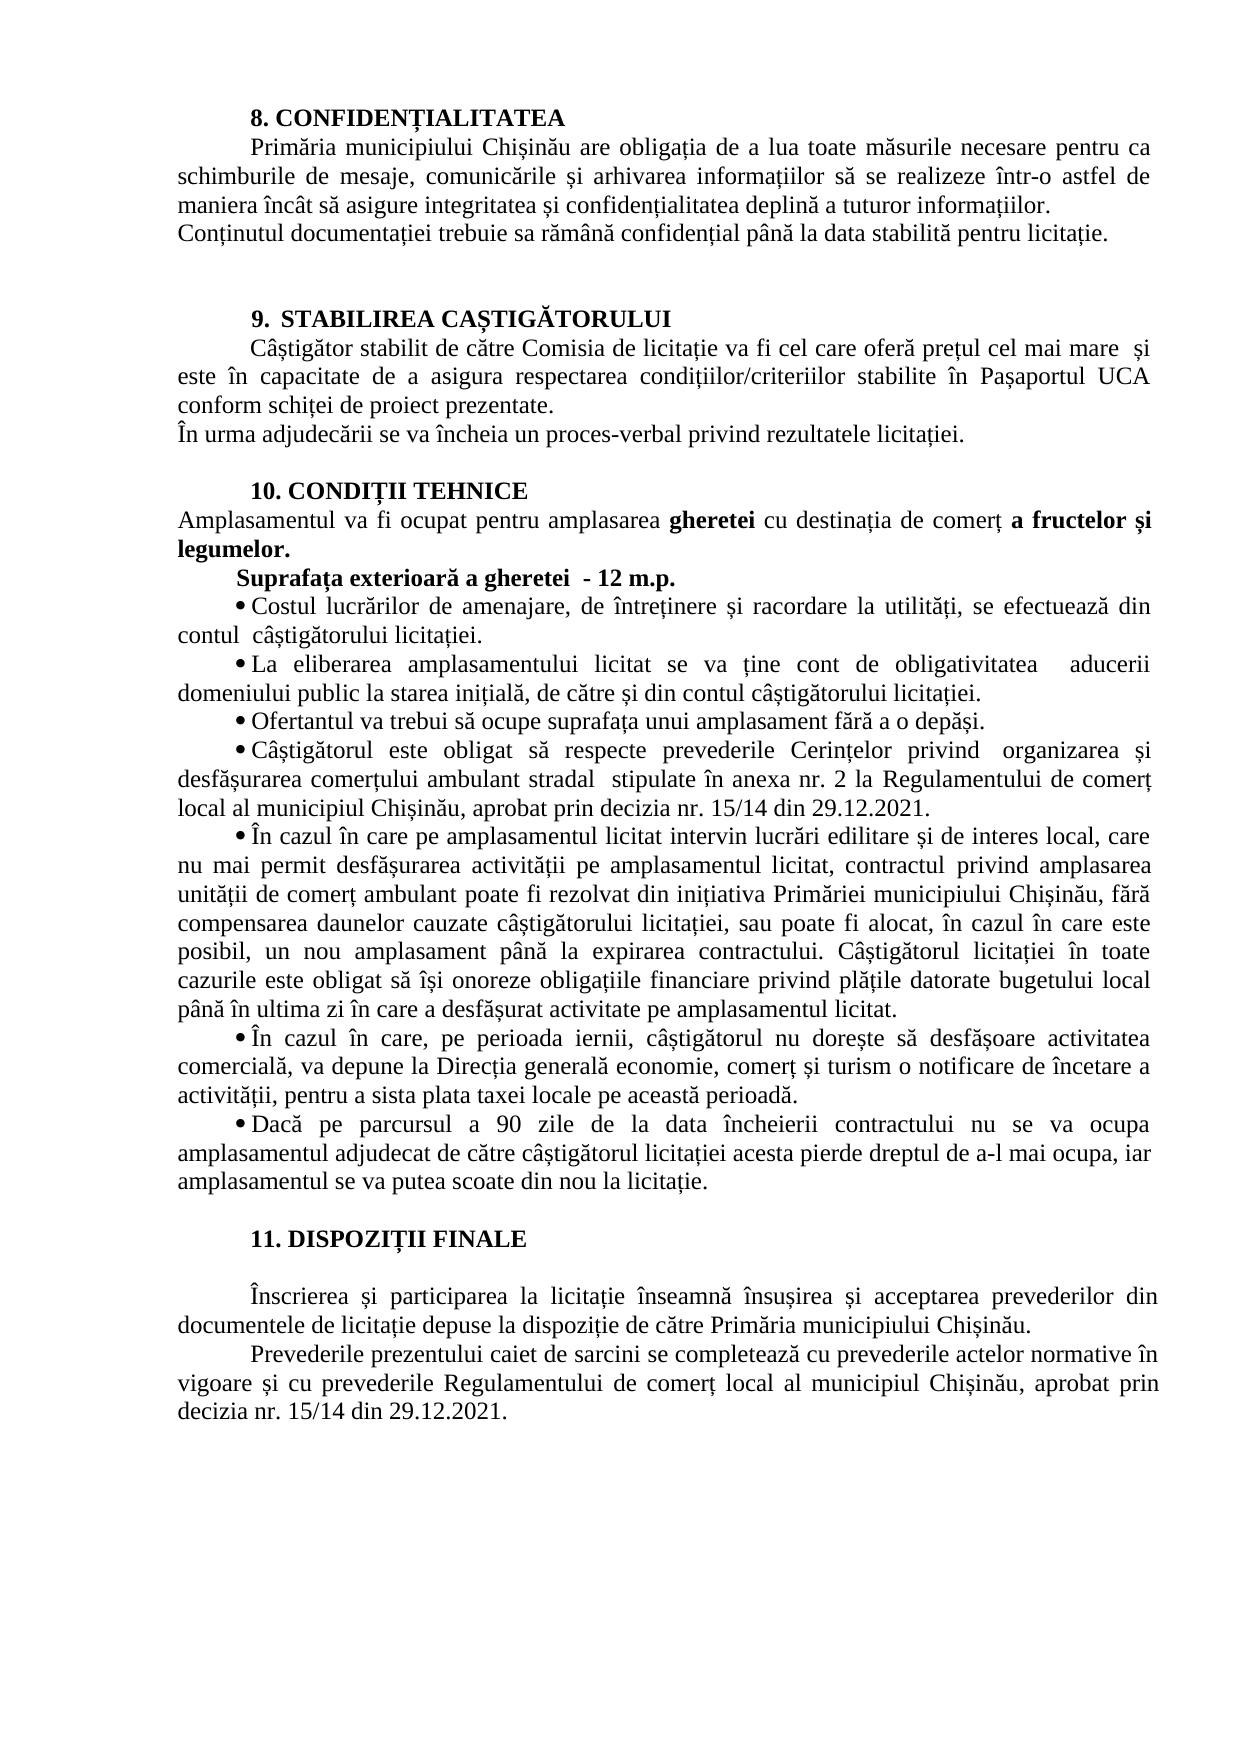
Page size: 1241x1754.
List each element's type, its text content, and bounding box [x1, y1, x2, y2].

list Dacă pe parcursul a 90 zile de la data încheierii contractului nu se va ocupa amplasamentul adjudecat de către câștigătorul licitației acesta pierde dreptul de a-l mai ocupa, iar amplasamentul se va putea scoate din nou la licitație. [177, 1109, 1152, 1195]
text 10. CONDIȚII TEHNICE [250, 476, 1152, 505]
text 11. DISPOZIȚII FINALE [250, 1224, 1152, 1253]
list Ofertantul va trebui să ocupe suprafața unui amplasament fără a o depăși. [177, 706, 1152, 735]
list STABILIREA CAȘTIGĂTORULUI [251, 304, 1152, 333]
list În cazul în care, pe perioada iernii, câștigătorul nu dorește să desfășoare activitatea comercială, va depune la Direcția generală economie, comerț și turism o notificare de încetare a activității, pentru a sista plata taxei locale pe această perioadă. [177, 1023, 1152, 1109]
text Primăria municipiului Chișinău are obligația de a lua toate măsurile necesare pentru ca schimburile de mesaje, comunicările și arhivarea informațiilor să se realizeze într-o astfel de maniera încât să asigure integritatea și confidențialitatea deplină a tuturor informațiilor. [177, 132, 1152, 218]
list Costul lucrărilor de amenajare, de întreținere și racordare la utilități, se efectuează din contul câștigătorului licitației. [177, 591, 1152, 649]
list La eliberarea amplasamentului licitat se va ține cont de obligativitatea aducerii domeniului public la starea inițială, de către și din contul câștigătorului licitației. [177, 649, 1152, 706]
list Câștigătorul este obligat să respecte prevederile Cerințelor privind organizarea și desfășurarea comerțului ambulant stradal stipulate în anexa nr. 2 la Regulamentului de comerț local al municipiul Chișinău, aprobat prin decizia nr. 15/14 din 29.12.2021. [177, 735, 1152, 821]
text Prevederile prezentului caiet de sarcini se completează cu prevederile actelor normative în vigoare și cu prevederile Regulamentului de comerț local al municipiul Chișinău, aprobat prin decizia nr. 15/14 din 29.12.2021. [177, 1339, 1159, 1425]
text În urma adjudecării se va încheia un proces-verbal privind rezultatele licitației. [177, 419, 1152, 448]
text Înscrierea și participarea la licitație înseamnă însușirea și acceptarea prevederilor din documentele de licitație depuse la dispoziție de către Primăria municipiului Chișinău. [177, 1281, 1159, 1339]
text Amplasamentul va fi ocupat pentru amplasarea gheretei cu destinația de comerț a fructelor și legumelor. [177, 505, 1152, 563]
text Câștigător stabilit de către Comisia de licitație va fi cel care oferă prețul cel mai mare și este în capacitate de a asigura respectarea condițiilor/criteriilor stabilite în Pașaportul UCA conform schiței de proiect prezentate. [177, 333, 1152, 419]
list În cazul în care pe amplasamentul licitat intervin lucrări edilitare și de interes local, care nu mai permit desfășurarea activității pe amplasamentul licitat, contractul privind amplasarea unității de comerț ambulant poate fi rezolvat din inițiativa Primăriei municipiului Chișinău, fără compensarea daunelor cauzate câștigătorului licitației, sau poate fi alocat, în cazul în care este posibil, un nou amplasament până la expirarea contractului. Câștigătorul licitației în toate cazurile este obligat să își onoreze obligațiile financiare privind plățile datorate bugetului local până în ultima zi în care a desfășurat activitate pe amplasamentul licitat. [177, 821, 1152, 1023]
text Suprafața exterioară a gheretei - 12 m.p. [177, 563, 1152, 591]
text Conținutul documentației trebuie sa rămână confidențial până la data stabilită pentru licitație. [177, 218, 1152, 247]
text 8. CONFIDENȚIALITATEA [250, 103, 1152, 132]
